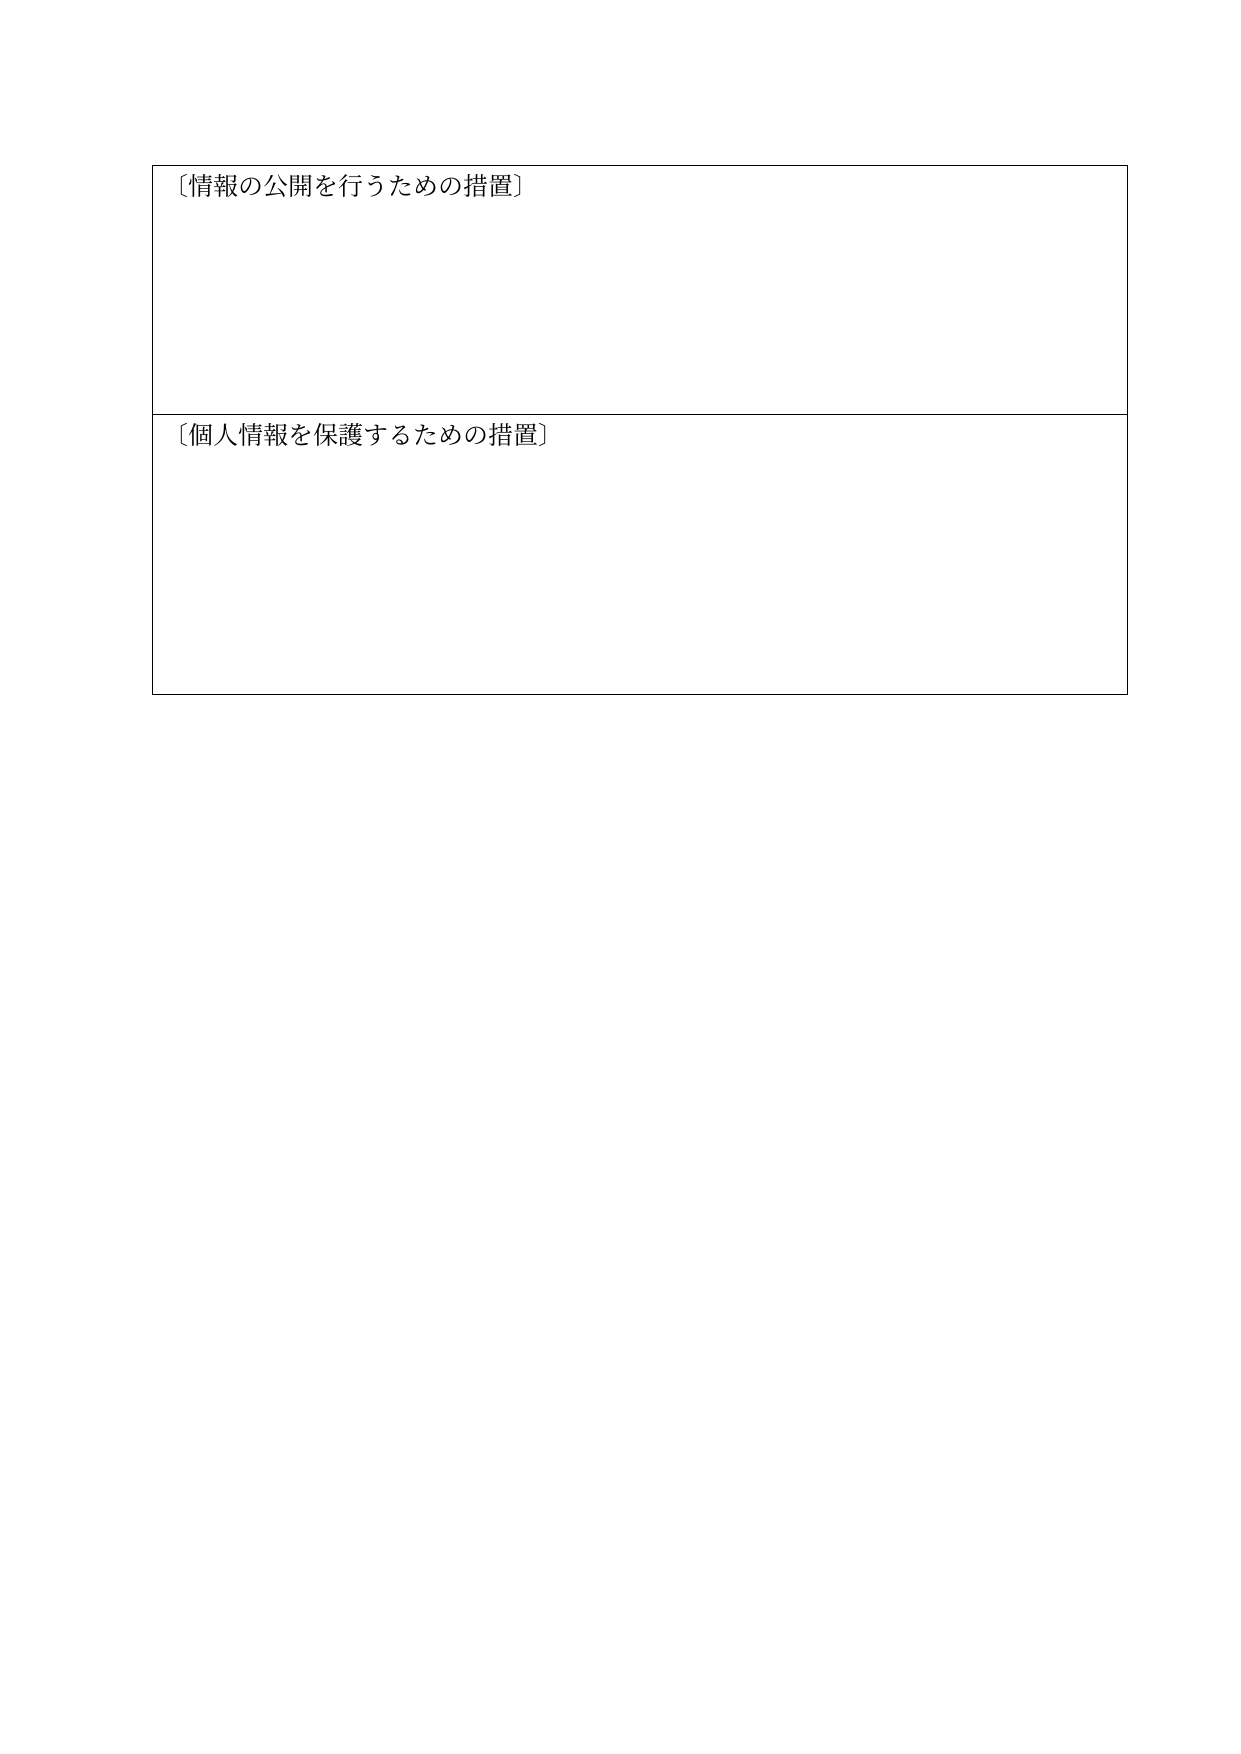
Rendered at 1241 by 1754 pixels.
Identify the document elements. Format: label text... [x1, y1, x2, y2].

table_cell 〔個人情報を保護するための措置〕 [153, 415, 1127, 693]
table_cell 〔情報の公開を行うための措置〕 [153, 166, 1127, 414]
